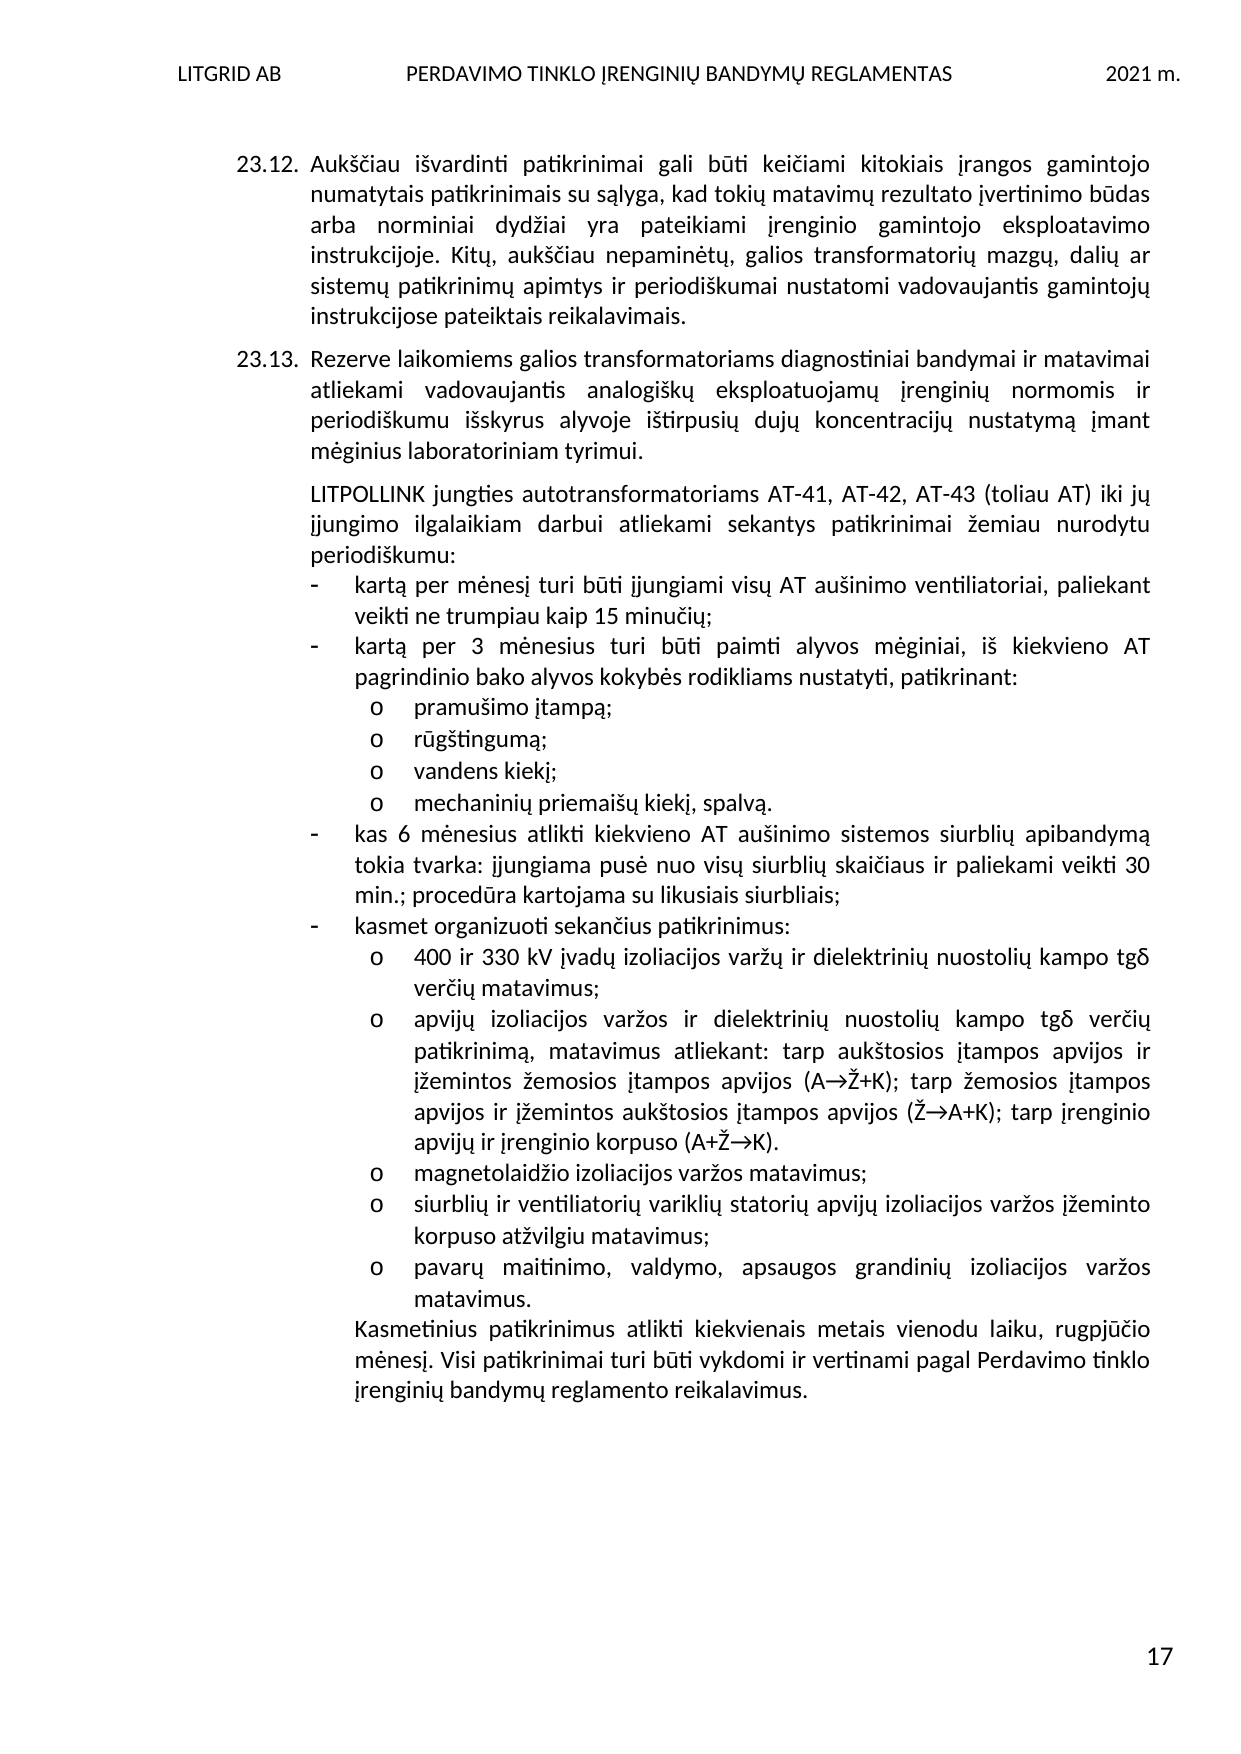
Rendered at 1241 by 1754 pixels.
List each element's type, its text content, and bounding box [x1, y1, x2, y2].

list kas 6 mėnesius atlikti kiekvieno AT aušinimo sistemos siurblių apibandymą tokia tvarka: įjungiama pusė nuo visų siurblių skaičiaus ir paliekami veikti 30 min.; procedūra kartojama su likusiais siurbliais; [310, 819, 1152, 910]
list rūgštingumą; [369, 723, 1152, 755]
list siurblių ir ventiliatorių variklių statorių apvijų izoliacijos varžos įžeminto korpuso atžvilgiu matavimus; [369, 1189, 1152, 1251]
list mechaninių priemaišų kiekį, spalvą. [369, 787, 1152, 819]
list kasmet organizuoti sekančius patikrinimus: [310, 910, 1152, 941]
list magnetolaidžio izoliacijos varžos matavimus; [369, 1157, 1152, 1189]
list Aukščiau išvardinti patikrinimai gali būti keičiami kitokiais įrangos gamintojo numatytais patikrinimais su sąlyga, kad tokių matavimų rezultato įvertinimo būdas arba norminiai dydžiai yra pateikiami įrenginio gamintojo eksploatavimo instrukcijoje. Kitų, aukščiau nepaminėtų, galios transformatorių mazgų, dalių ar sistemų patikrinimų apimtys ir periodiškumai nustatomi vadovaujantis gamintojų instrukcijose pateiktais reikalavimais. [236, 148, 1152, 331]
list 400 ir 330 kV įvadų izoliacijos varžų ir dielektrinių nuostolių kampo tgδ verčių matavimus; [369, 941, 1152, 1003]
list apvijų izoliacijos varžos ir dielektrinių nuostolių kampo tgδ verčių patikrinimą, matavimus atliekant: tarp aukštosios įtampos apvijos ir įžemintos žemosios įtampos apvijos (A→Ž+K); tarp žemosios įtampos apvijos ir įžemintos aukštosios įtampos apvijos (Ž→A+K); tarp įrenginio apvijų ir įrenginio korpuso (A+Ž→K). [369, 1003, 1152, 1157]
text Kasmetinius patikrinimus atlikti kiekvienais metais vienodu laiku, rugpjūčio mėnesį. Visi patikrinimai turi būti vykdomi ir vertinami pagal Perdavimo tinklo įrenginių bandymų reglamento reikalavimus. [354, 1313, 1152, 1405]
list vandens kiekį; [369, 755, 1152, 787]
list LITPOLLINK jungties autotransformatoriams AT-41, AT-42, AT-43 (toliau AT) iki jų įjungimo ilgalaikiam darbui atliekami sekantys patikrinimai žemiau nurodytu periodiškumu: [310, 478, 1152, 569]
list kartą per 3 mėnesius turi būti paimti alyvos mėginiai, iš kiekvieno AT pagrindinio bako alyvos kokybės rodikliams nustatyti, patikrinant: [310, 631, 1152, 692]
list kartą per mėnesį turi būti įjungiami visų AT aušinimo ventiliatoriai, paliekant veikti ne trumpiau kaip 15 minučių; [310, 569, 1152, 631]
list pramušimo įtampą; [369, 692, 1152, 723]
list Rezerve laikomiems galios transformatoriams diagnostiniai bandymai ir matavimai atliekami vadovaujantis analogiškų eksploatuojamų įrenginių normomis ir periodiškumu išskyrus alyvoje ištirpusių dujų koncentracijų nustatymą įmant mėginius laboratoriniam tyrimui. [236, 343, 1152, 465]
list pavarų maitinimo, valdymo, apsaugos grandinių izoliacijos varžos matavimus. [369, 1251, 1152, 1313]
